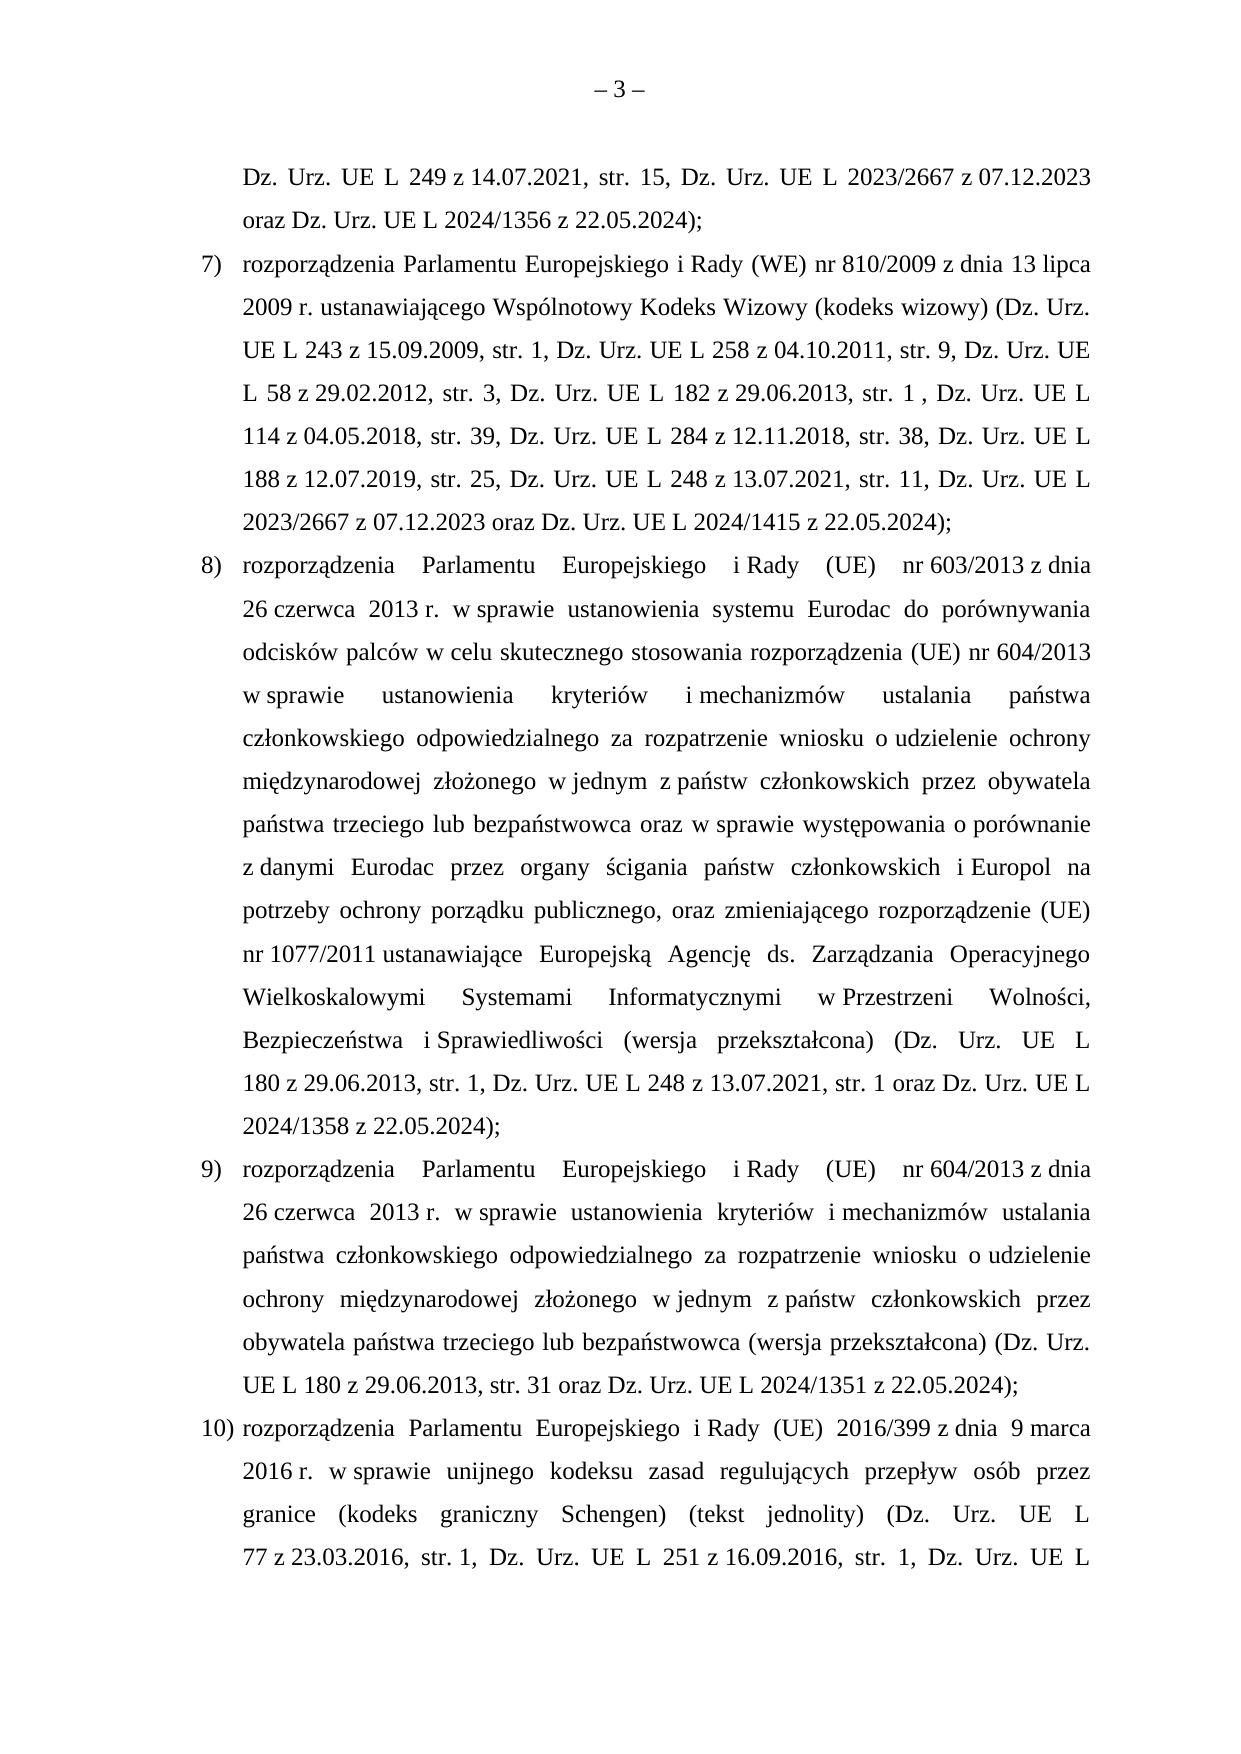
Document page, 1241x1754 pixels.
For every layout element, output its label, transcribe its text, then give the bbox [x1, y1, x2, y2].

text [201, 1413, 1091, 1571]
text 9) rozporządzenia Parlamentu Europejskiego i Rady (UE) nr 604/2013 z dnia 26 czerwca 2013 r. w sprawie ustanowienia kryteriów i mechanizmów ustalania państwa członkowskiego odpowiedzialnego za rozpatrzenie wniosku o udzielenie ochrony międzynarodowej złożonego w jednym z państw członkowskich przez obywatela państwa trzeciego lub bezpaństwowca (wersja przekształcona) (Dz. Urz. UE L 180 z 29.06.2013, str. 31 oraz Dz. Urz. UE L 2024/1351 z 22.05.2024); [201, 1154, 1091, 1399]
text 8) rozporządzenia Parlamentu Europejskiego i Rady (UE) nr 603/2013 z dnia 26 czerwca 2013 r. w sprawie ustanowienia systemu Eurodac do porównywania odcisków palców w celu skutecznego stosowania rozporządzenia (UE) nr 604/2013 w sprawie ustanowienia kryteriów i mechanizmów ustalania państwa członkowskiego odpowiedzialnego za rozpatrzenie wniosku o udzielenie ochrony międzynarodowej złożonego w jednym z państw członkowskich przez obywatela państwa trzeciego lub bezpaństwowca oraz w sprawie występowania o porównanie z danymi Eurodac przez organy ścigania państw członkowskich i Europol na potrzeby ochrony porządku publicznego, oraz zmieniającego rozporządzenie (UE) nr 1077/2011 ustanawiające Europejską Agencję ds. Zarządzania Operacyjnego Wielkoskalowymi Systemami Informatycznymi w Przestrzeni Wolności, Bezpieczeństwa i Sprawiedliwości (wersja przekształcona) (Dz. Urz. UE L 180 z 29.06.2013, str. 1, Dz. Urz. UE L 248 z 13.07.2021, str. 1 oraz Dz. Urz. UE L 2024/1358 z 22.05.2024); [201, 551, 1091, 1140]
text 7) rozporządzenia Parlamentu Europejskiego i Rady (WE) nr 810/2009 z dnia 13 lipca 2009 r. ustanawiającego Wspólnotowy Kodeks Wizowy (kodeks wizowy) (Dz. Urz. UE L 243 z 15.09.2009, str. 1, Dz. Urz. UE L 258 z 04.10.2011, str. 9, Dz. Urz. UE L 58 z 29.02.2012, str. 3, Dz. Urz. UE L 182 z 29.06.2013, str. 1 , Dz. Urz. UE L 114 z 04.05.2018, str. 39, Dz. Urz. UE L 284 z 12.11.2018, str. 38, Dz. Urz. UE L 188 z 12.07.2019, str. 25, Dz. Urz. UE L 248 z 13.07.2021, str. 11, Dz. Urz. UE L 2023/2667 z 07.12.2023 oraz Dz. Urz. UE L 2024/1415 z 22.05.2024); [201, 249, 1091, 536]
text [201, 162, 1091, 234]
